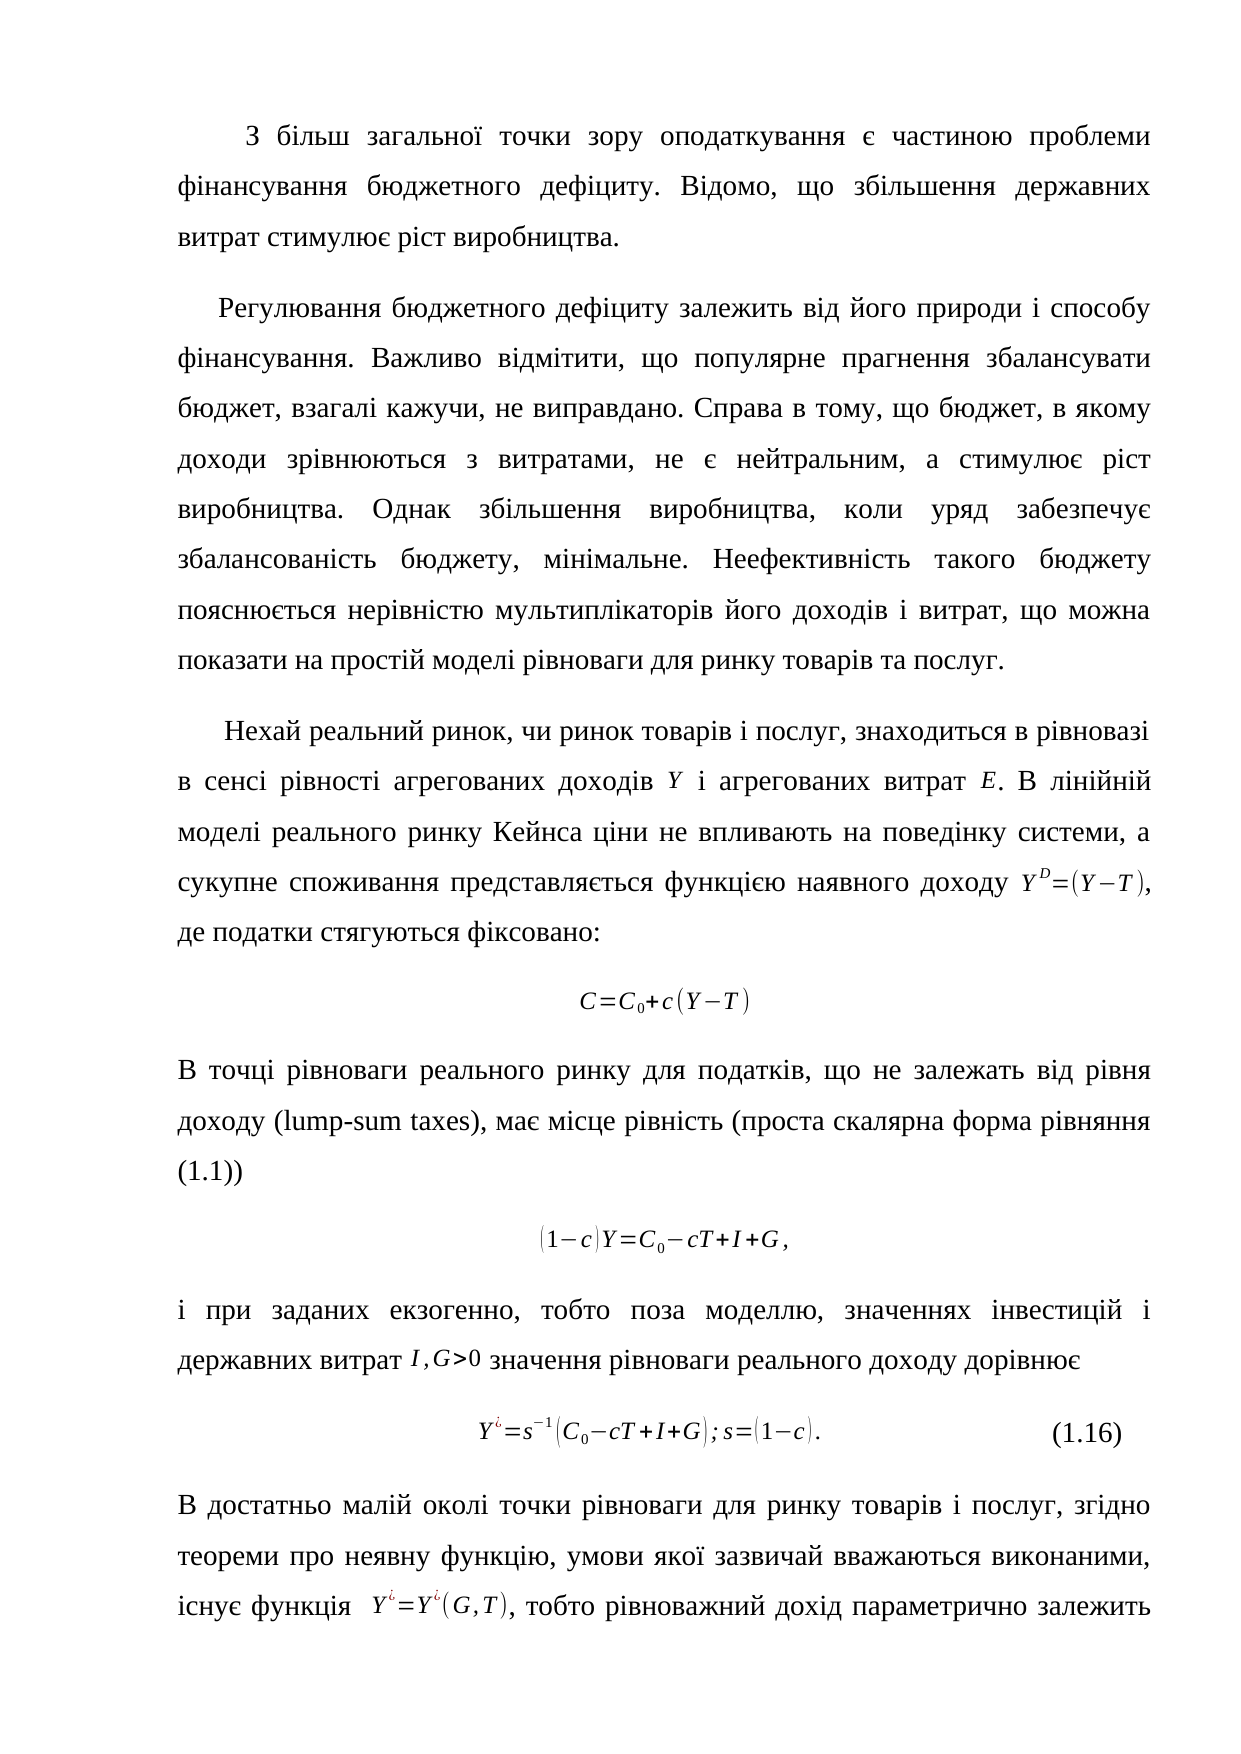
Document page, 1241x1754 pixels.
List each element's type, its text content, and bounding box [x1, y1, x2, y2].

text Нехай реальний ринок, чи ринок товарів і послуг, знаходиться в рівновазі в сенсі рівності агрегованих доходів і агрегованих витрат . В лінійній моделі реального ринку Кейнса ціни не впливають на поведінку системи, а сукупне споживання представляється функцією наявного доходу , де податки стягуються фіксовано: [177, 713, 1152, 948]
text (1.16) [177, 1413, 1152, 1450]
text і при заданих екзогенно, тобто поза моделлю, значеннях інвестицій і державних витрат значення рівноваги реального доходу дорівнює [177, 1292, 1152, 1376]
text Регулювання бюджетного дефіциту залежить від його природи і способу фінансування. Важливо відмітити, що популярне прагнення збалансувати бюджет, взагалі кажучи, не виправдано. Справа в тому, що бюджет, в якому доходи зрівнюються з витратами, не є нейтральним, а стимулює ріст виробництва. Однак збільшення виробництва, коли уряд забезпечує збалансованість бюджету, мінімальне. Неефективність такого бюджету пояснюється нерівністю мультиплікаторів його доходів і витрат, що можна показати на простій моделі рівноваги для ринку товарів та послуг. [177, 290, 1152, 676]
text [177, 1487, 1152, 1622]
text В точці рівноваги реального ринку для податків, що не залежать від рівня доходу (lump-sum taxes), має місце рівність (проста скалярна форма рівняння (1.1)) [177, 1052, 1152, 1187]
text З більш загальної точки зору оподаткування є частиною проблеми фінансування бюджетного дефіциту. Відомо, що збільшення державних витрат стимулює ріст виробництва. [177, 118, 1152, 252]
